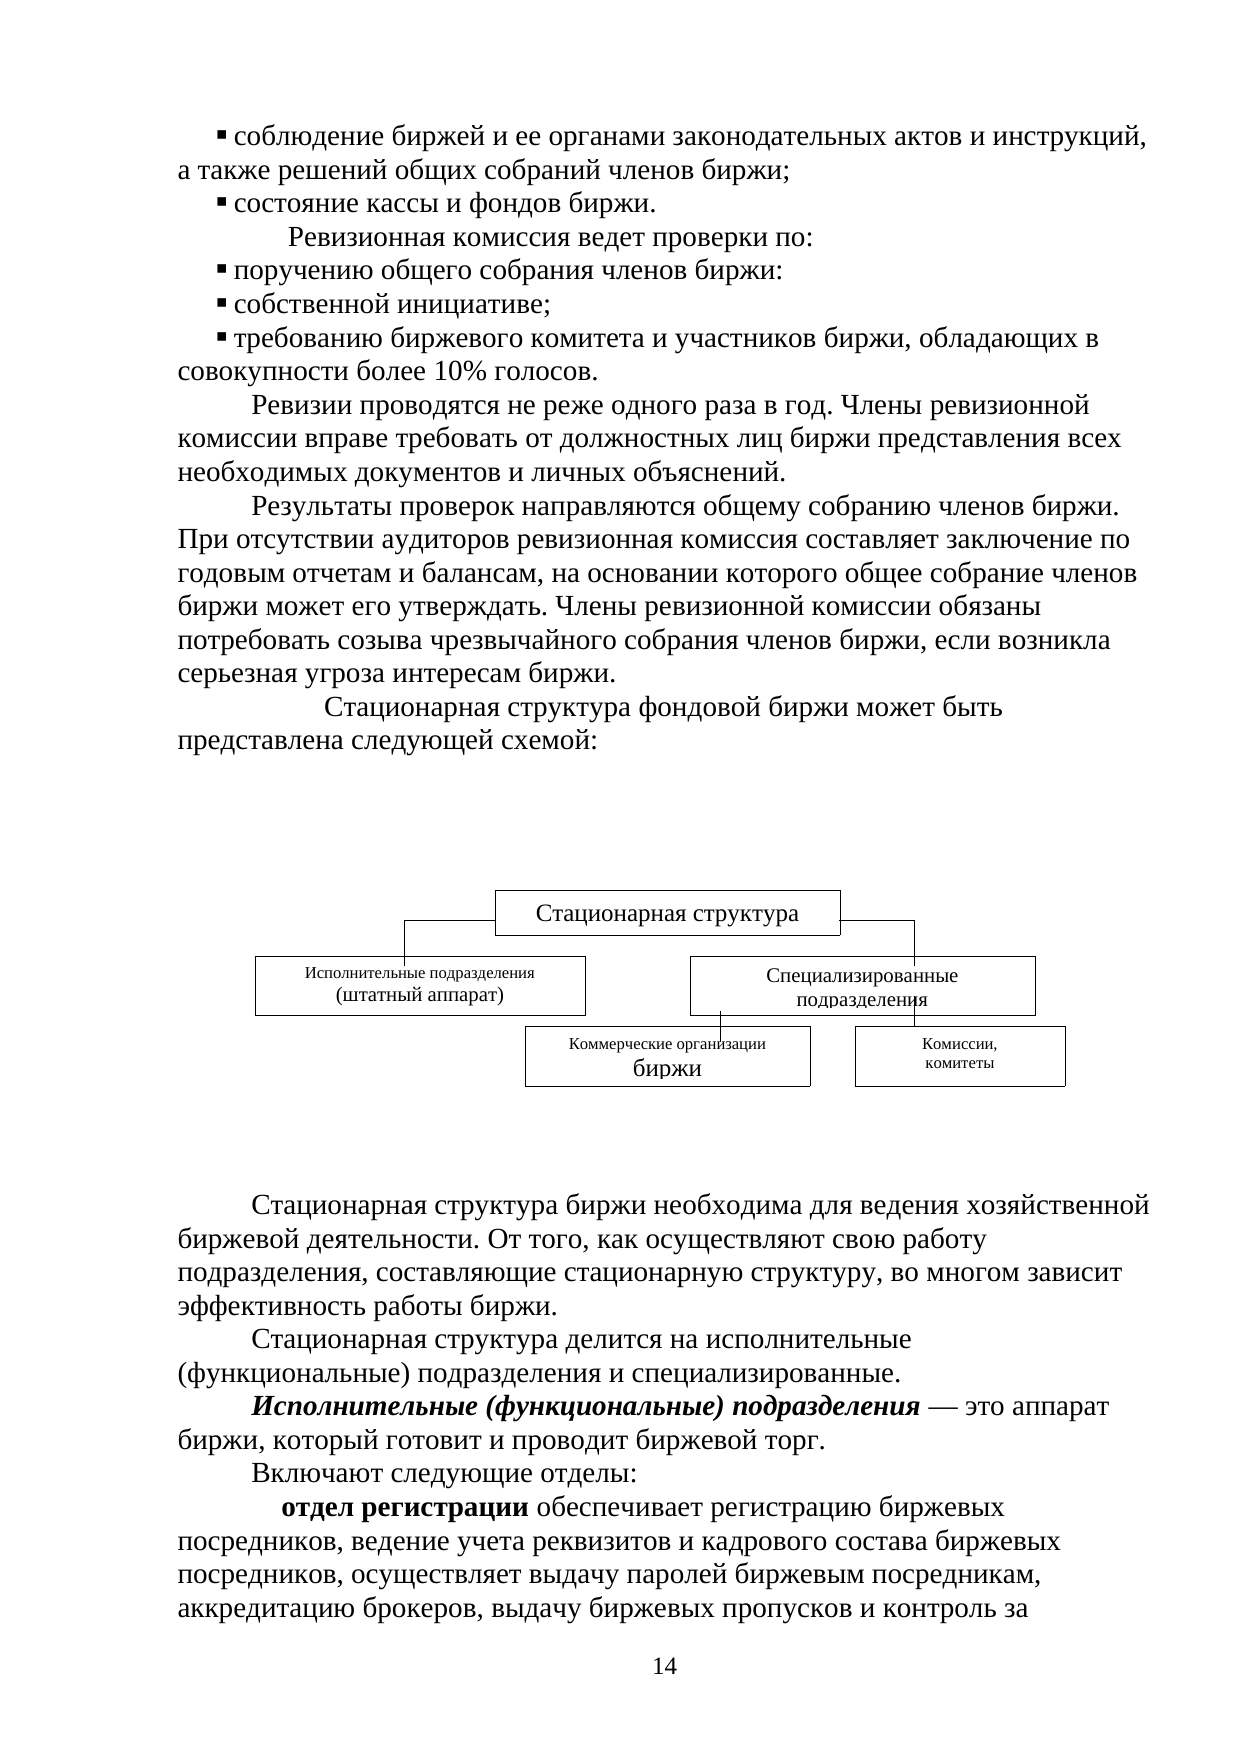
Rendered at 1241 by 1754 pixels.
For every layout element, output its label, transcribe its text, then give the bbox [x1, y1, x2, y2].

text Исполнительные (функциональные) подразделения — это аппарат биржи, который готовит и проводит биржевой торг. [177, 1388, 1152, 1456]
text Стационарная структура фондовой биржи может быть представлена следующей схемой: [177, 689, 1152, 756]
text Стационарная структура делится на исполнительные (функциональные) подразделения и специализированные. [177, 1321, 1152, 1388]
text Ревизионная комиссия ведет проверки по: [177, 219, 1152, 252]
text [177, 1489, 1152, 1623]
list соблюдение биржей и ее органами законодательных актов и инструкций, а также решений общих собраний членов биржи; [177, 118, 1152, 185]
text Включают следующие отделы: [177, 1456, 1152, 1489]
text Результаты проверок направляются общему собранию членов биржи. При отсутствии аудиторов ревизионная комиссия составляет заключение по годовым отчетам и балансам, на основании которого общее собрание членов биржи может его утверждать. Члены ревизионной комиссии обязаны потребовать созыва чрезвычайного собрания членов биржи, если возникла серьезная угроза интересам биржи. [177, 488, 1152, 689]
text Ревизии проводятся не реже одного раза в год. Члены ревизионной комиссии вправе требовать от должностных лиц биржи представления всех необходимых документов и личных объяснений. [177, 387, 1152, 488]
list состояние кассы и фондов биржи. [177, 185, 1152, 219]
list собственной инициативе; [177, 286, 1152, 320]
list поручению общего собрания членов биржи: [177, 252, 1152, 286]
text Стационарная структура биржи необходима для ведения хозяйственной биржевой деятельности. От того, как осуществляют свою работу подразделения, составляющие стационарную структуру, во многом зависит эффективность работы биржи. [177, 1187, 1152, 1321]
list требованию биржевого комитета и участников биржи, обладающих в совокупности более 10% голосов. [177, 320, 1152, 387]
